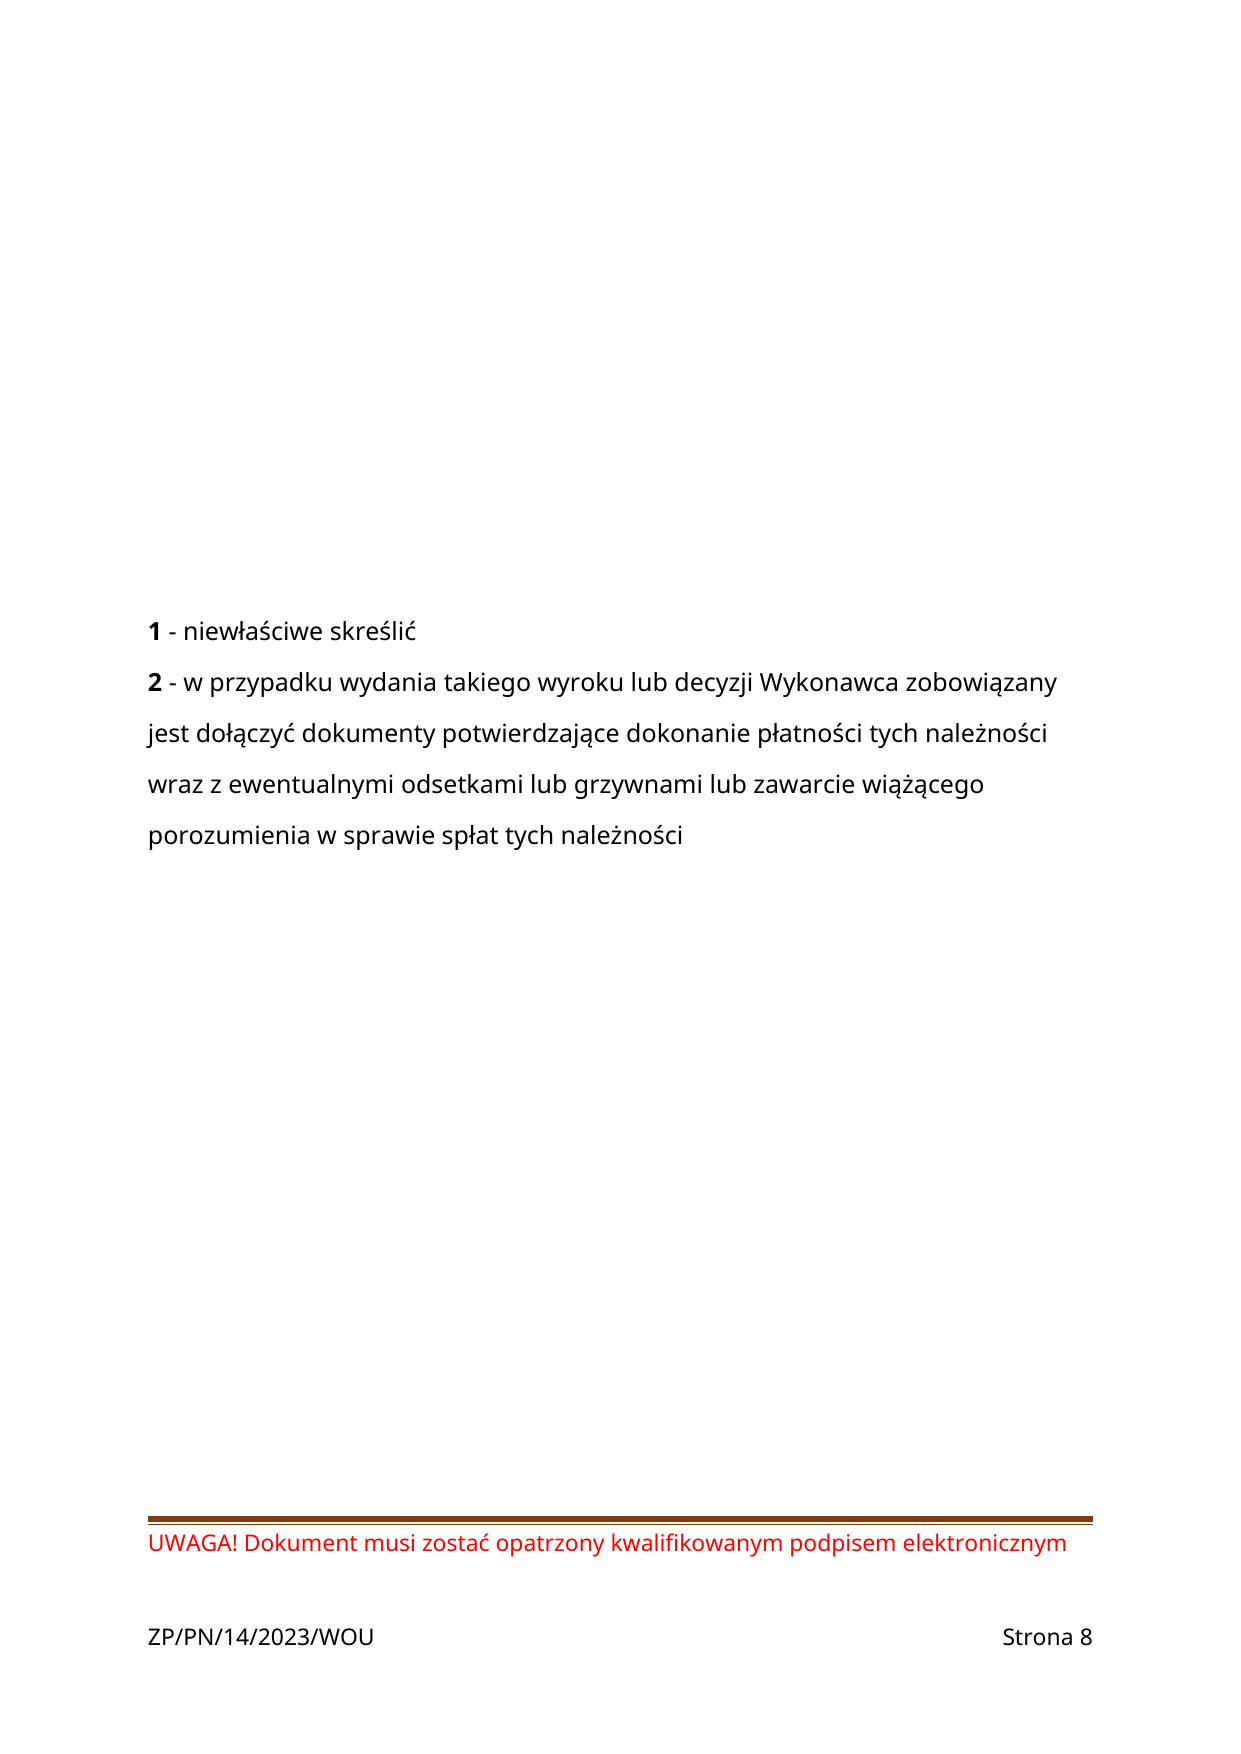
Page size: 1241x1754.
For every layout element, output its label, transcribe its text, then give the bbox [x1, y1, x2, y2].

text 1 - niewłaściwe skreślić [148, 614, 1093, 648]
text 2 - w przypadku wydania takiego wyroku lub decyzji Wykonawca zobowiązany jest dołączyć dokumenty potwierdzające dokonanie płatności tych należności wraz z ewentualnymi odsetkami lub grzywnami lub zawarcie wiążącego porozumienia w sprawie spłat tych należności [148, 665, 1093, 852]
